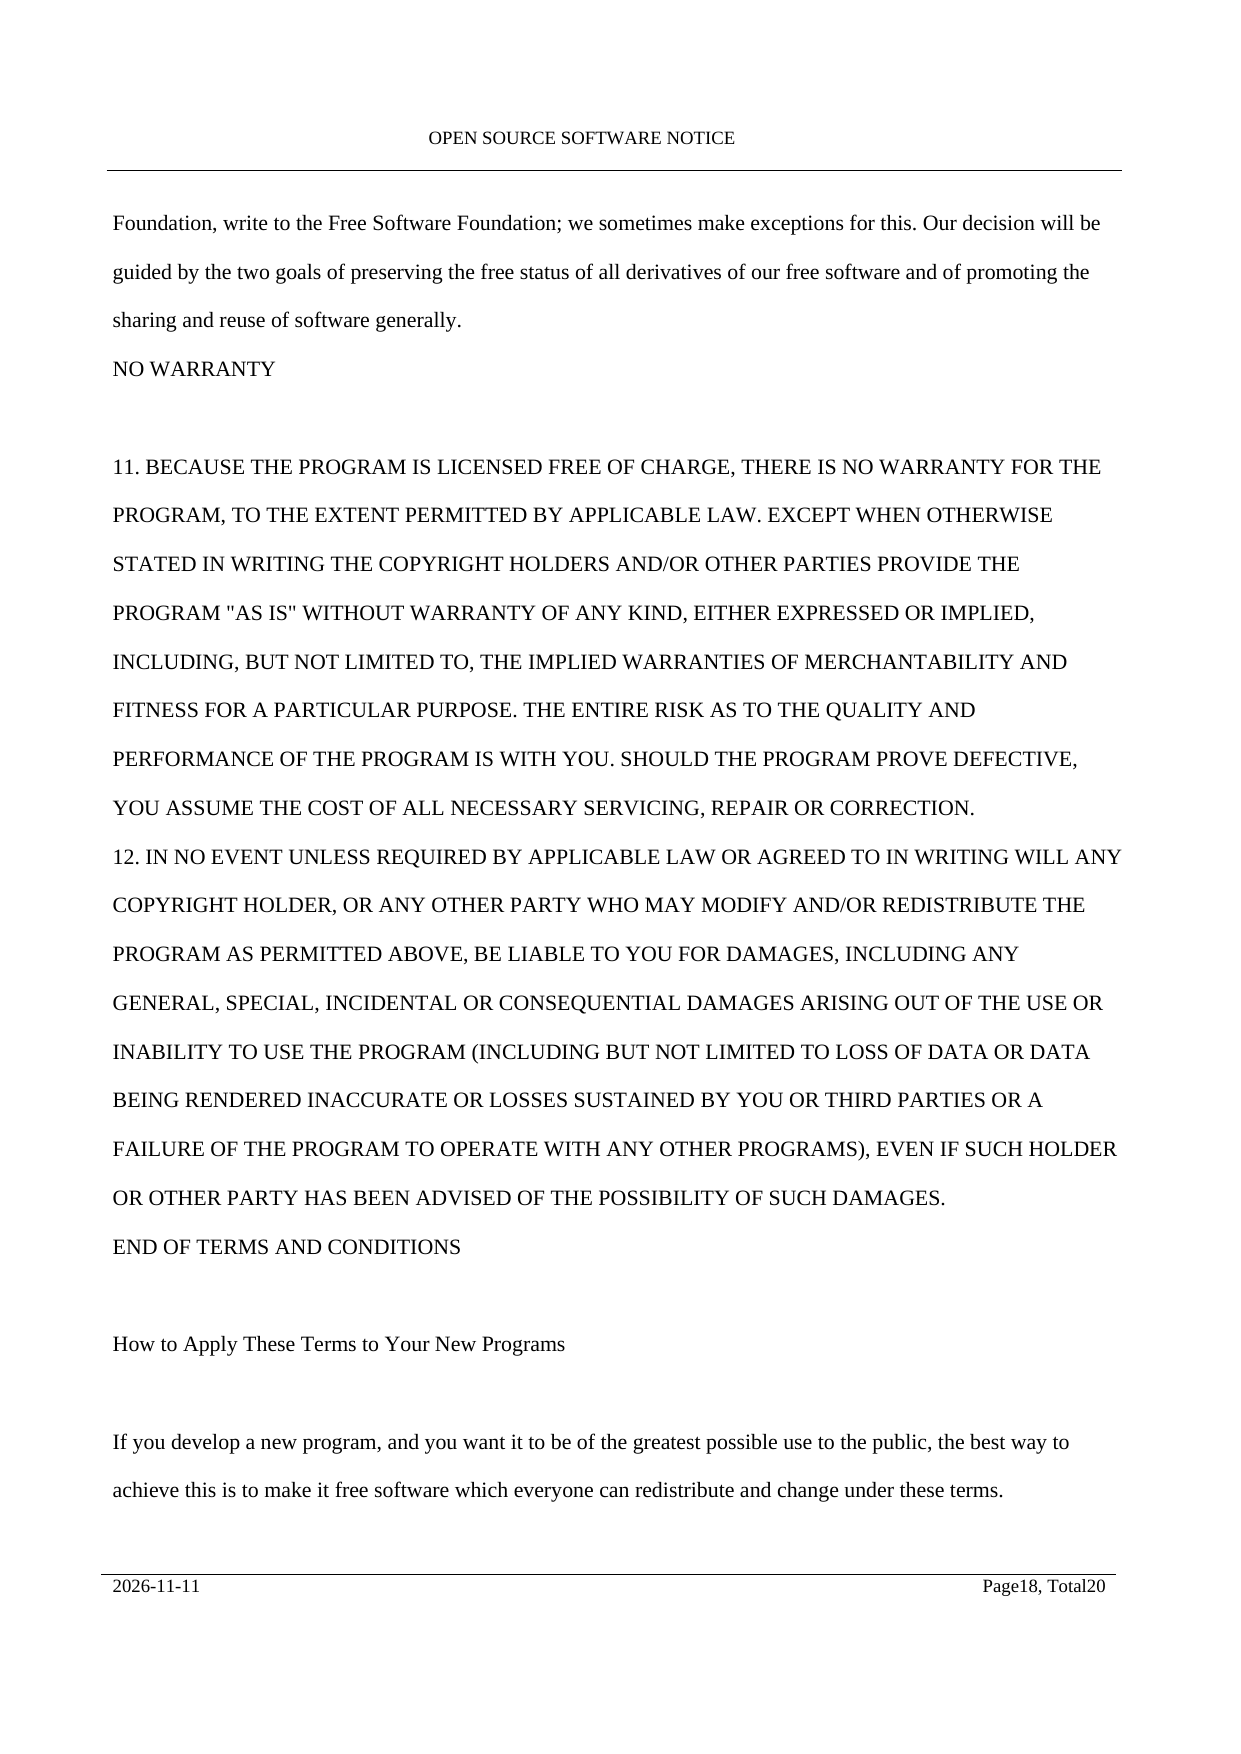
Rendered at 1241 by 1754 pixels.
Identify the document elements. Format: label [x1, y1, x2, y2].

text [112, 206, 1128, 1506]
